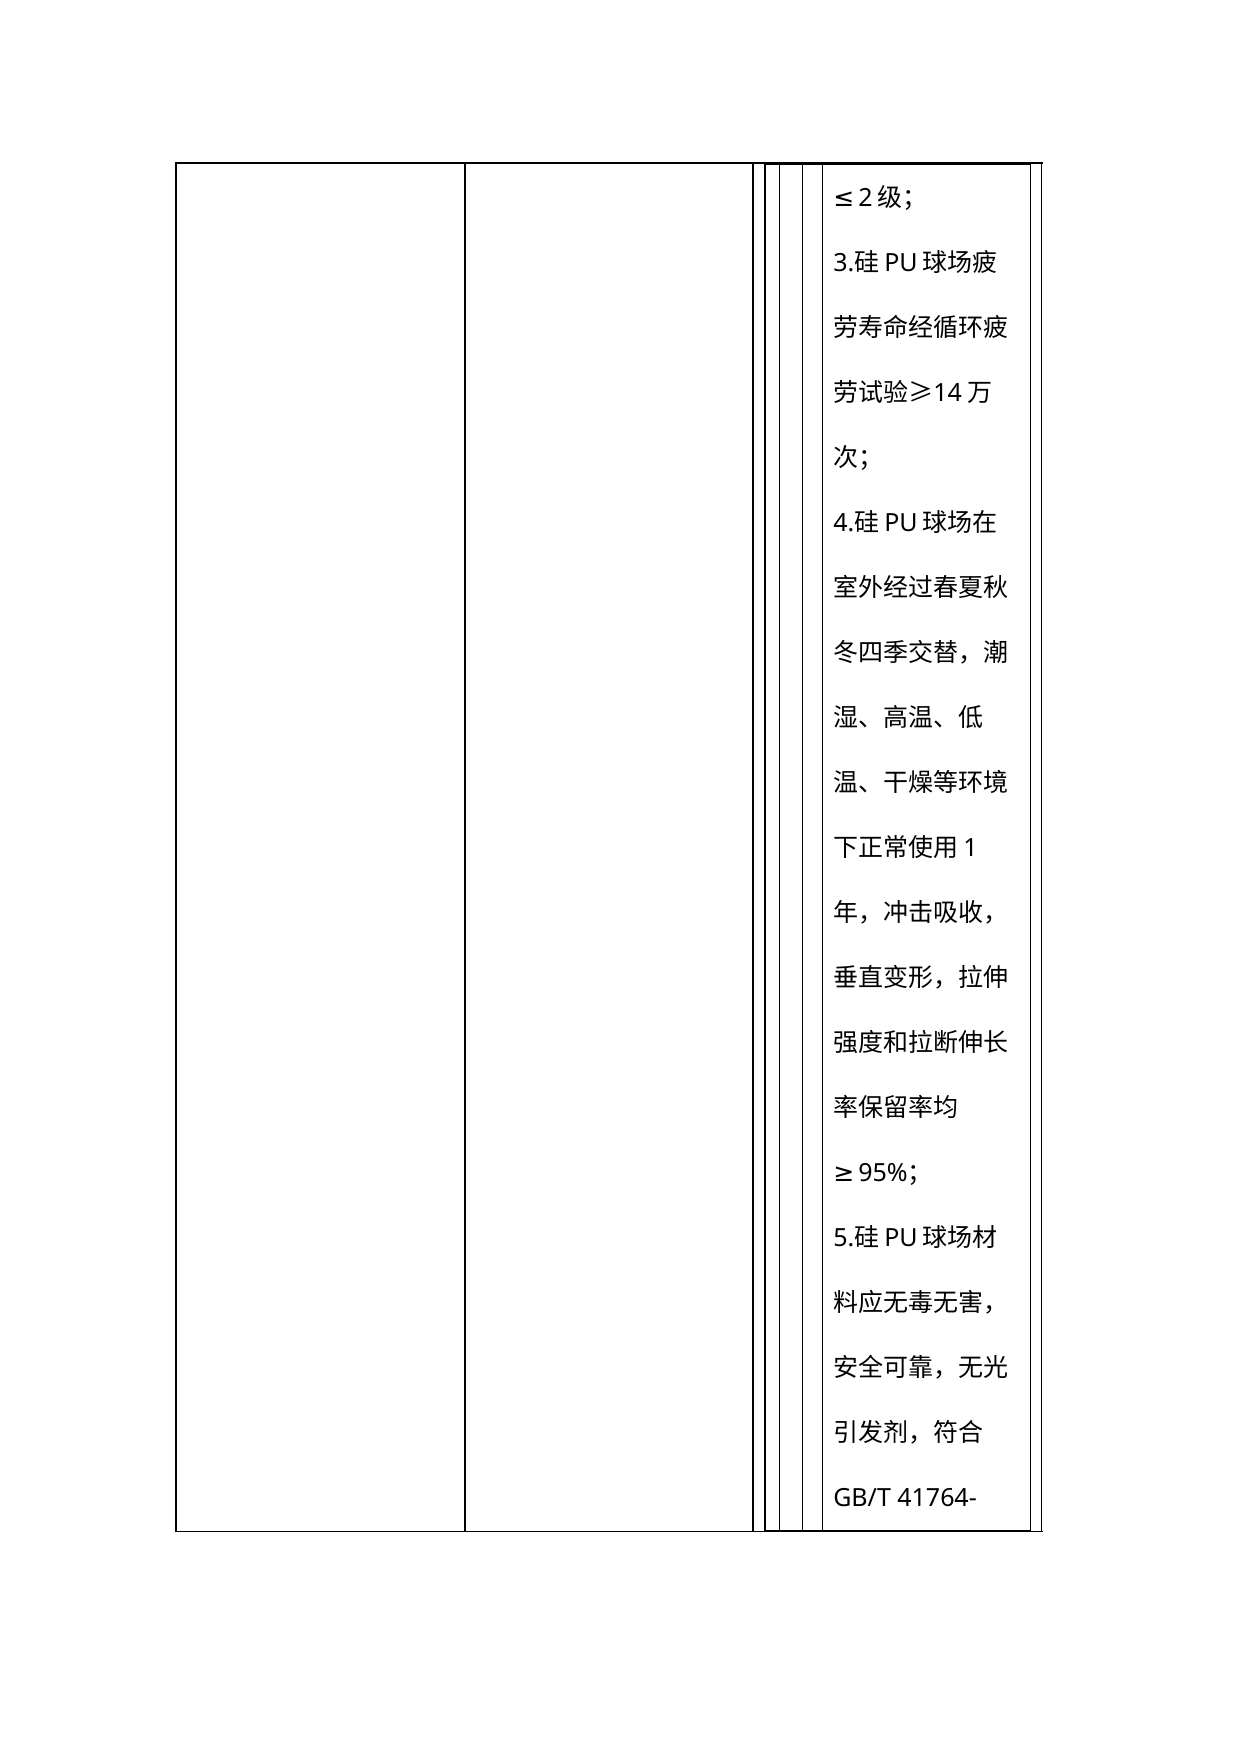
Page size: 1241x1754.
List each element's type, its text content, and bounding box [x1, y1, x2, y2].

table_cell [754, 164, 764, 1531]
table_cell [803, 165, 822, 1530]
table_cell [766, 165, 779, 1530]
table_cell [780, 165, 802, 1530]
table_cell [466, 164, 752, 1531]
table_cell 1 [177, 164, 464, 1531]
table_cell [823, 165, 1030, 1530]
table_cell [1031, 164, 1041, 1531]
